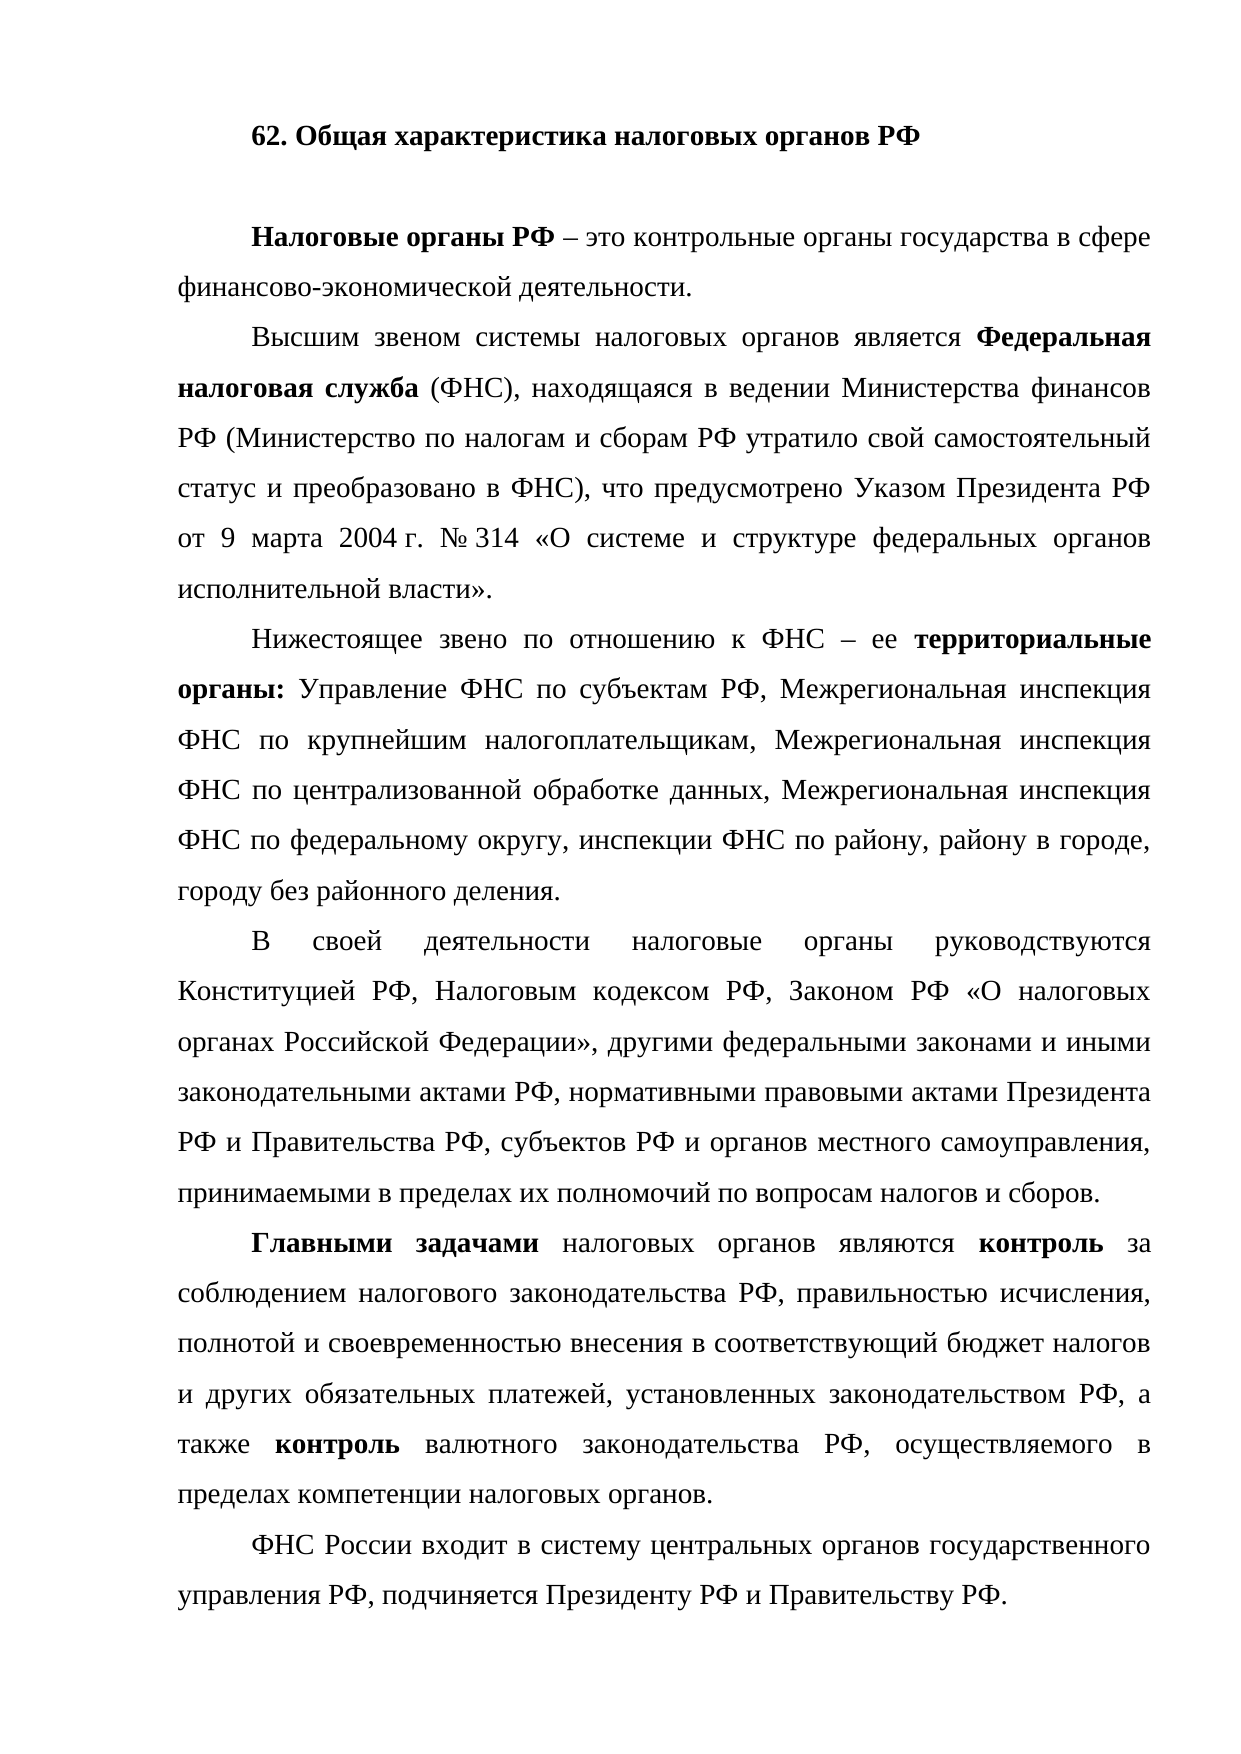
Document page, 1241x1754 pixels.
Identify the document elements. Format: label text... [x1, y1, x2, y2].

text В своей деятельности налоговые органы руководствуются Конституцией РФ, Налоговым кодексом РФ, Законом РФ «О налоговых органах Российской Федерации», другими федеральными законами и иными законодательными актами РФ, нормативными правовыми актами Президента РФ и Правительства РФ, субъектов РФ и органов местного самоуправления, принимаемыми в пределах их полномочий по вопросам налогов и сборов. [177, 923, 1152, 1208]
text Нижестоящее звено по отношению к ФНС – ее территориальные органы: Управление ФНС по субъектам РФ, Межрегиональная инспекция ФНС по крупнейшим налогоплательщикам, Межрегиональная инспекция ФНС по централизованной обработке данных, Межрегиональная инспекция ФНС по федеральному округу, инспекции ФНС по району, району в городе, городу без районного деления. [177, 621, 1152, 906]
text Налоговые органы РФ – это контрольные органы государства в сфере финансово-экономической деятельности. [177, 219, 1152, 303]
text Высшим звеном системы налоговых органов является Федеральная налоговая служба (ФНС), находящаяся в ведении Министерства финансов РФ (Министерство по налогам и сборам РФ утратило свой самостоятельный статус и преобразовано в ФНС), что предусмотрено Указом Президента РФ от 9 марта 2004 г. № 314 «О системе и структуре федеральных органов исполнительной власти». [177, 319, 1152, 604]
text ФНС России входит в систему центральных органов государственного управления РФ, подчиняется Президенту РФ и Правительству РФ. [177, 1527, 1152, 1611]
text Главными задачами налоговых органов являются контроль за соблюдением налогового законодательства РФ, правильностью исчисления, полнотой и своевременностью внесения в соответствующий бюджет налогов и других обязательных платежей, установленных законодательством РФ, а также контроль валютного законодательства РФ, осуществляемого в пределах компетенции налоговых органов. [177, 1225, 1152, 1510]
subtitle 62. Общая характеристика налоговых органов РФ [177, 118, 1152, 152]
